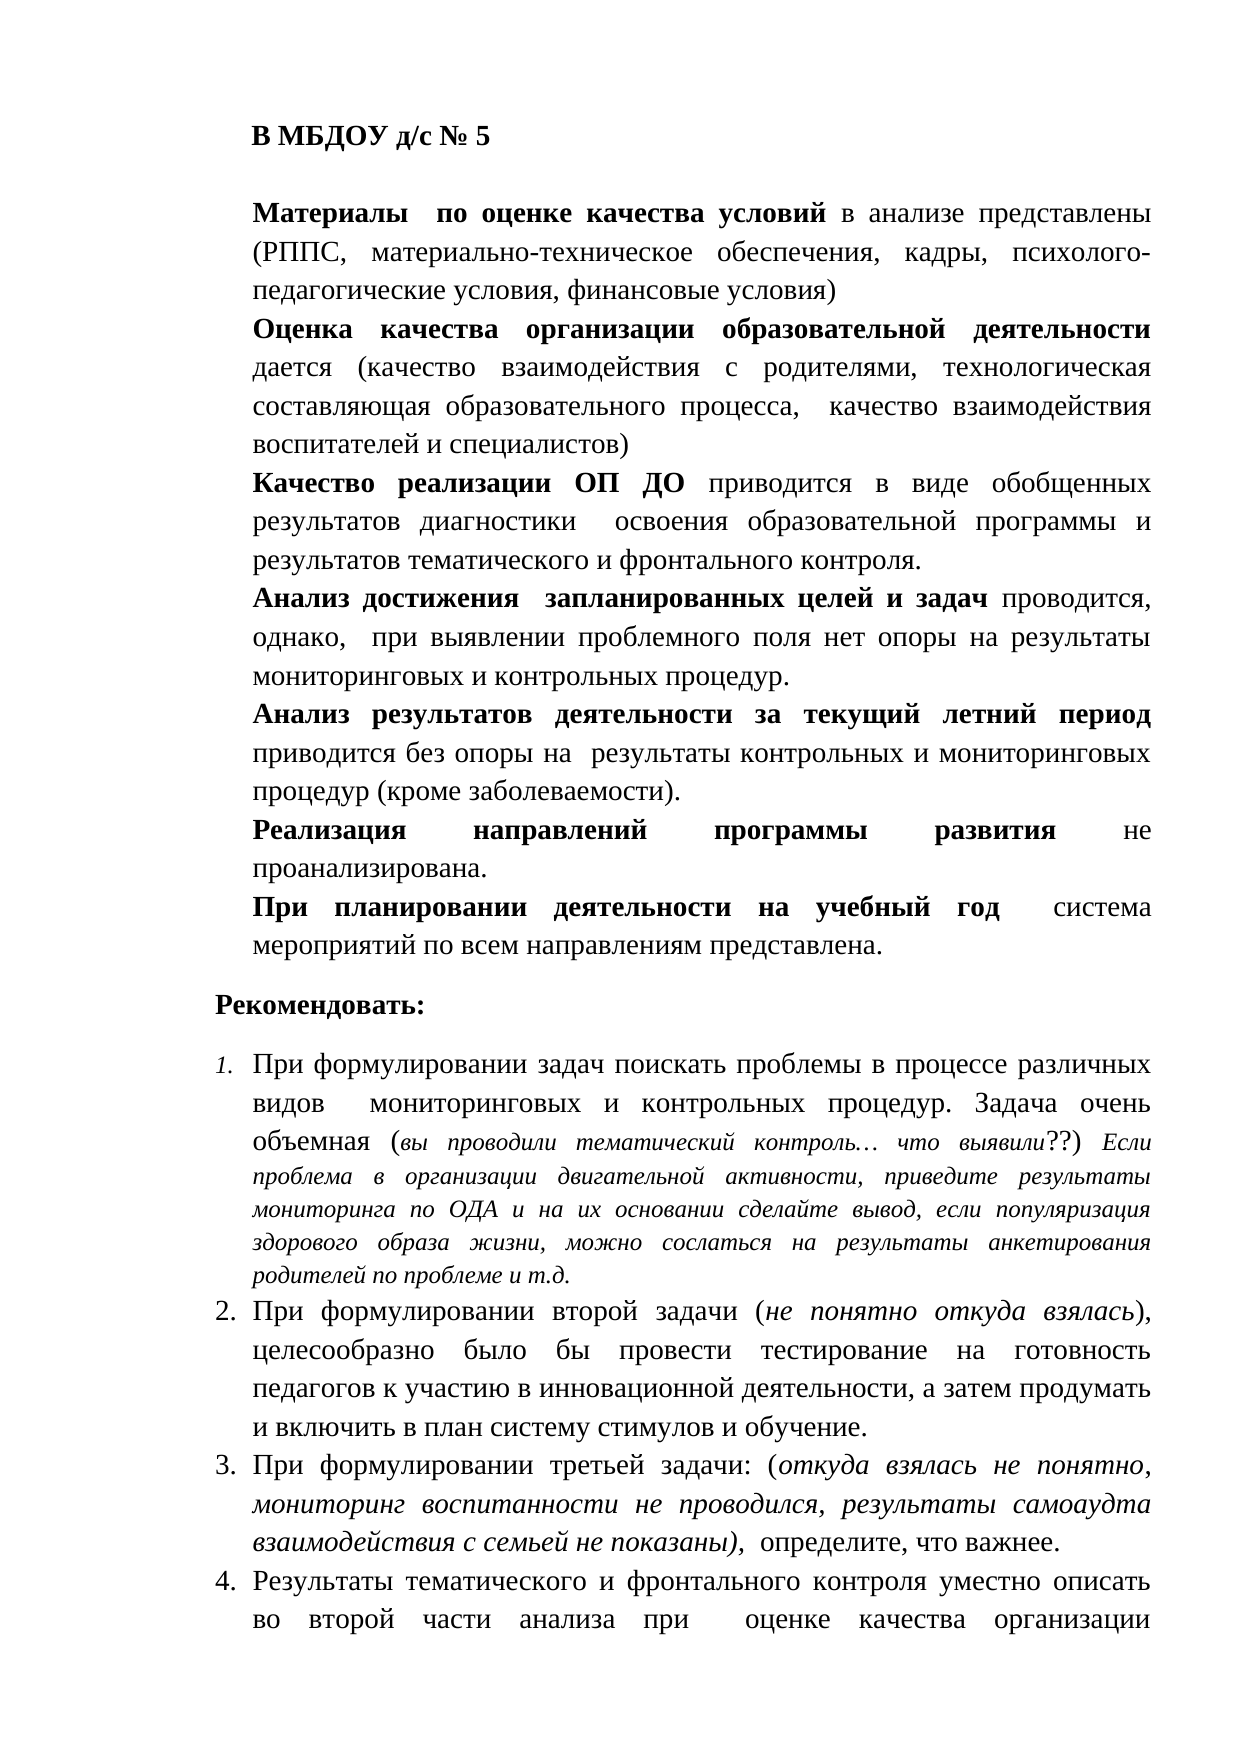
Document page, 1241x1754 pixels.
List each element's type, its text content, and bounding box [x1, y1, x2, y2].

list Материалы по оценке качества условий в анализе представлены (РППС, материально-техническое обеспечения, кадры, психолого-педагогические условия, финансовые условия) [252, 195, 1152, 306]
list Качество реализации ОП ДО приводится в виде обобщенных результатов диагностики освоения образовательной программы и результатов тематического и фронтального контроля. [252, 465, 1152, 576]
list При формулировании третьей задачи: (откуда взялась не понятно, мониторинг воспитанности не проводился, результаты самоаудта взаимодействия с семьей не показаны), определите, что важнее. [215, 1447, 1152, 1558]
list Реализация направлений программы развития не проанализирована. [252, 812, 1152, 884]
list Анализ результатов деятельности за текущий летний период приводится без опоры на результаты контрольных и мониторинговых процедур (кроме заболеваемости). [252, 696, 1152, 807]
text Рекомендовать: [215, 987, 1152, 1020]
list При формулировании задач поискать проблемы в процессе различных видов мониторинговых и контрольных процедур. Задача очень объемная (вы проводили тематический контроль… что выявили??) Если проблема в организации двигательной активности, приведите результаты мониторинга по ОДА и на их основании сделайте вывод, если популяризация здорового образа жизни, можно сослаться на результаты анкетирования родителей по проблеме и т.д. [215, 1046, 1152, 1289]
list При формулировании второй задачи (не понятно откуда взялась), целесообразно было бы провести тестирование на готовность педагогов к участию в инновационной деятельности, а затем продумать и включить в план систему стимулов и обучение. [215, 1293, 1152, 1442]
text В МБДОУ д/с № 5 [177, 118, 1152, 152]
list Оценка качества организации образовательной деятельности дается (качество взаимодействия с родителями, технологическая составляющая образовательного процесса, качество взаимодействия воспитателей и специалистов) [252, 311, 1152, 460]
list Анализ достижения запланированных целей и задач проводится, однако, при выявлении проблемного поля нет опоры на результаты мониторинговых и контрольных процедур. [252, 581, 1152, 691]
list При планировании деятельности на учебный год система мероприятий по всем направлениям представлена. [252, 889, 1152, 961]
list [215, 1563, 1152, 1635]
